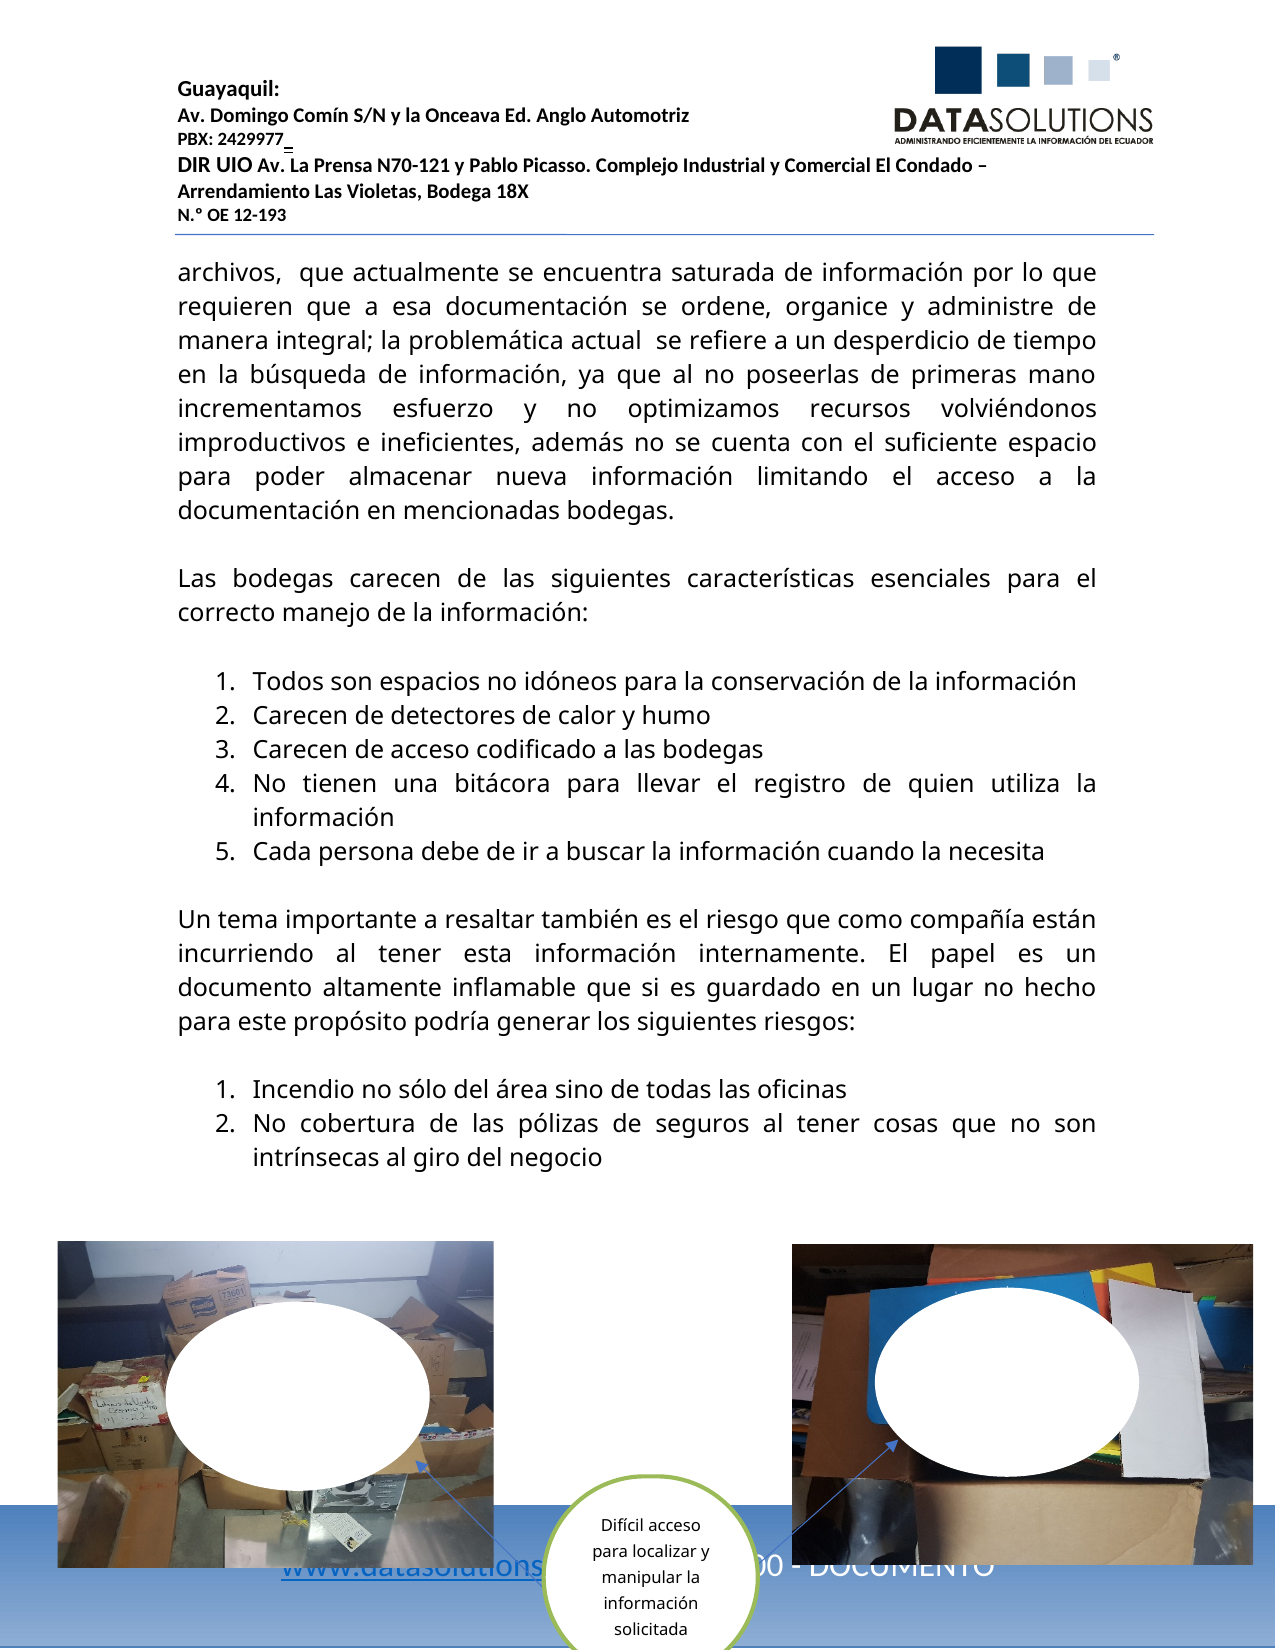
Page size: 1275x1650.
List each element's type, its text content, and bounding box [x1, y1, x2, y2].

text Las bodegas carecen de las siguientes características esenciales para el correcto manejo de la información: [177, 561, 1098, 629]
list No tienen una bitácora para llevar el registro de quien utiliza la información [215, 765, 1098, 833]
list Carecen de detectores de calor y humo [215, 697, 1098, 731]
list No cobertura de las pólizas de seguros al tener cosas que no son intrínsecas al giro del negocio [215, 1106, 1098, 1174]
list Carecen de acceso codificado a las bodegas [215, 731, 1098, 765]
list Todos son espacios no idóneos para la conservación de la información [215, 663, 1098, 697]
list Cada persona debe de ir a buscar la información cuando la necesita [215, 833, 1098, 868]
picture [892, 42, 1155, 148]
list Incendio no sólo del área sino de todas las oficinas [215, 1072, 1098, 1106]
picture [56, 1241, 494, 1566]
picture [790, 1244, 1253, 1563]
text Un tema importante a resaltar también es el riesgo que como compañía están incurriendo al tener esta información internamente. El papel es un documento altamente inflamable que si es guardado en un lugar no hecho para este propósito podría generar los siguientes riesgos: [177, 902, 1098, 1038]
